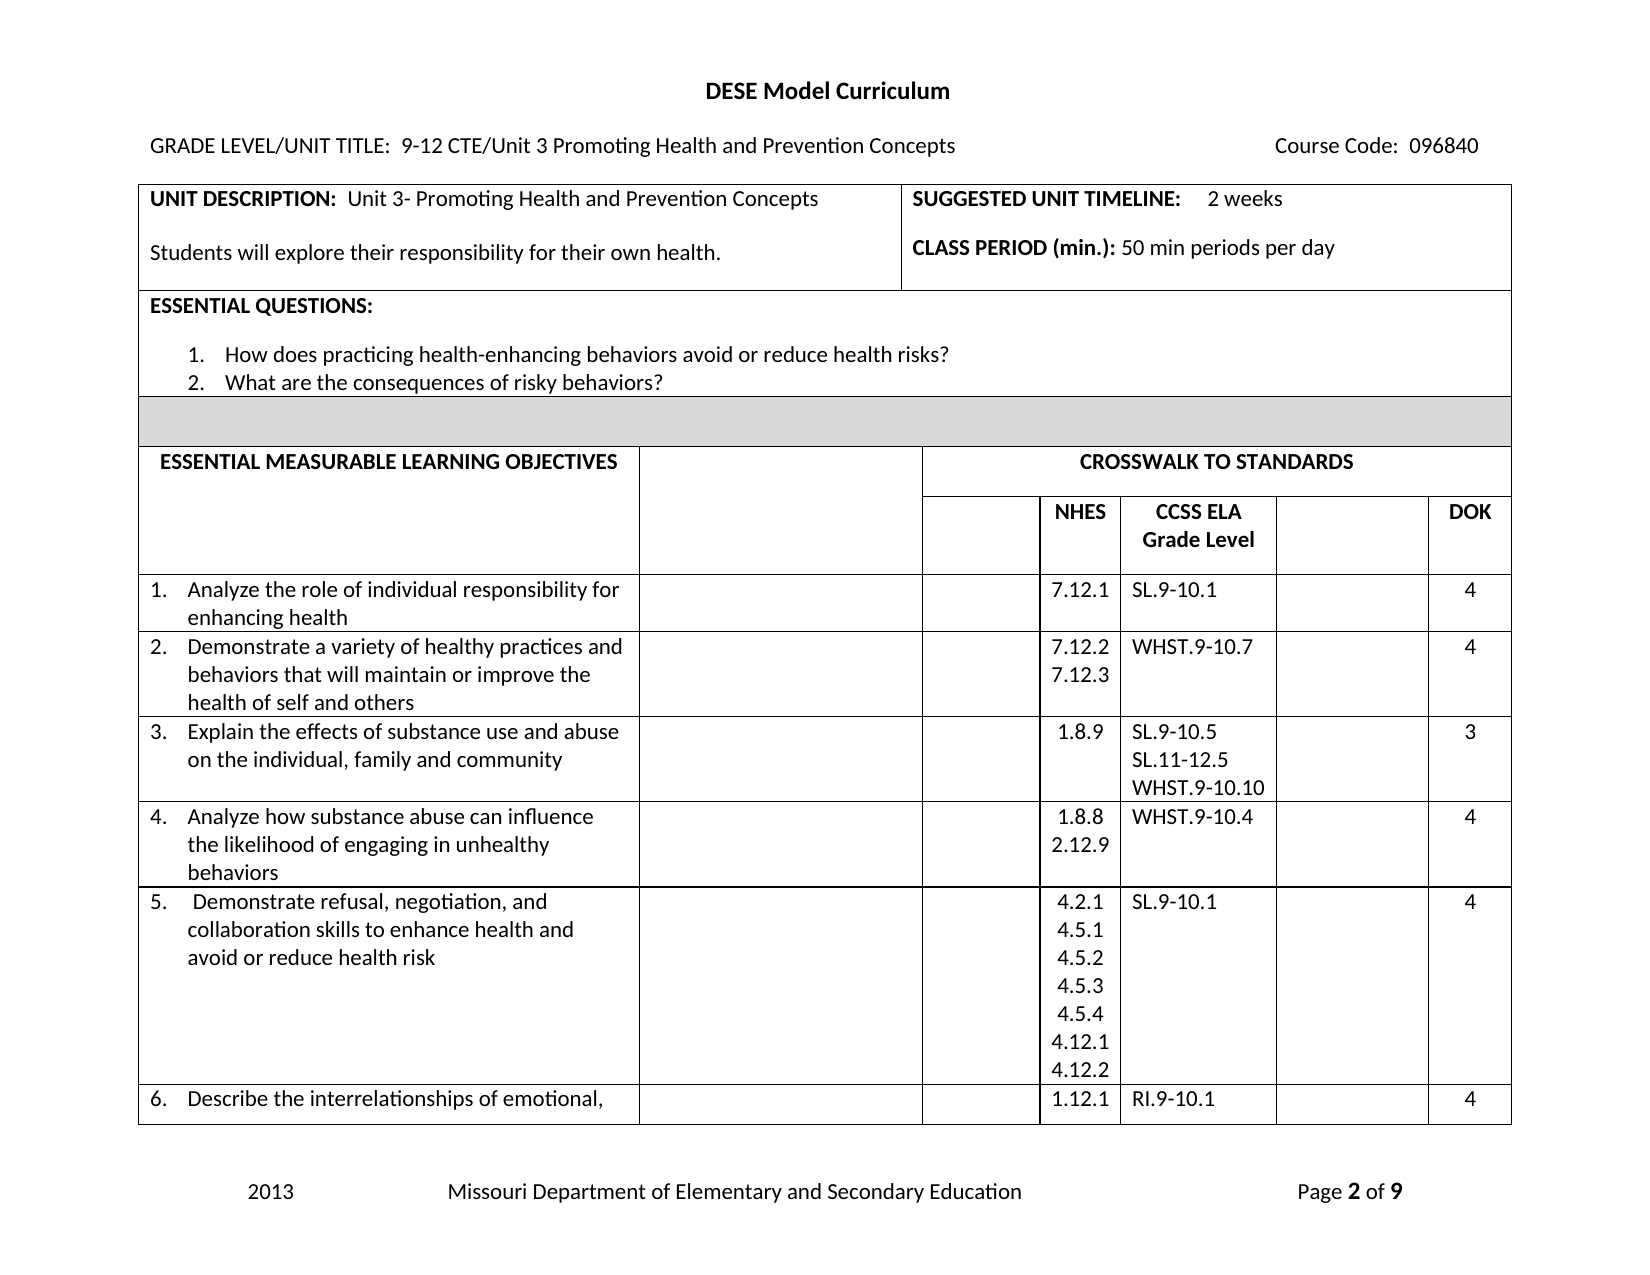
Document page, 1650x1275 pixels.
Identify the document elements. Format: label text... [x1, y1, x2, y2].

table_cell 4 [1429, 632, 1511, 716]
table_cell 4 [1429, 888, 1511, 1083]
table_cell ESSENTIAL QUESTIONS: How does practicing health-enhancing behaviors avoid or reduce health risks? What are the consequences of risky behaviors? [139, 291, 1511, 396]
table_cell [139, 397, 1511, 446]
table_cell Analyze the role of individual responsibility for enhancing health [139, 575, 639, 631]
table_cell [1277, 802, 1428, 886]
table_cell [1277, 632, 1428, 716]
table_cell [1277, 1085, 1428, 1124]
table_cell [139, 1085, 639, 1124]
table_cell Demonstrate refusal, negotiation, and collaboration skills to enhance health and avoid or reduce health risk [139, 888, 639, 1083]
table_cell Analyze how substance abuse can influence the likelihood of engaging in unhealthy behaviors [139, 802, 639, 886]
table_cell CCSS ELA Grade Level [1121, 497, 1276, 574]
table_cell 7.12.2 7.12.3 [1041, 632, 1120, 716]
table_cell [640, 717, 922, 801]
table_cell NHES [1041, 497, 1120, 574]
table_cell 4 [1429, 1085, 1511, 1124]
table_cell [923, 717, 1039, 801]
table_cell [640, 447, 922, 574]
table_cell [923, 1085, 1039, 1124]
table_cell 1.12.1 1.8.2 [1041, 1085, 1120, 1124]
table_cell 3 [1429, 717, 1511, 801]
table_cell 1.8.8 2.12.9 [1041, 802, 1120, 886]
table_cell [923, 802, 1039, 886]
table_cell 7.12.1 [1041, 575, 1120, 631]
table_cell [1277, 497, 1428, 574]
table_cell DOK [1429, 497, 1511, 574]
table_cell RI.9-10.1 [1121, 1085, 1276, 1124]
table_cell [1277, 717, 1428, 801]
table_cell Explain the effects of substance use and abuse on the individual, family and community [139, 717, 639, 801]
table_cell [923, 888, 1039, 1083]
table_cell [640, 575, 922, 631]
table_cell Demonstrate a variety of healthy practices and behaviors that will maintain or improve the health of self and others [139, 632, 639, 716]
table_cell 4 [1429, 802, 1511, 886]
table_cell [640, 802, 922, 886]
table_cell 4 [1429, 575, 1511, 631]
table_cell [923, 575, 1039, 631]
table_cell [1277, 575, 1428, 631]
table_cell CROSSWALK TO STANDARDS [923, 447, 1511, 496]
table_cell WHST.9-10.4 [1121, 802, 1276, 886]
table_cell WHST.9-10.7 [1121, 632, 1276, 716]
table_cell SL.9-10.1 [1121, 575, 1276, 631]
table_cell [1277, 888, 1428, 1083]
table_cell [640, 888, 922, 1083]
table_cell [640, 632, 922, 716]
table_header SUGGESTED UNIT TIMELINE: 2 weeks CLASS PERIOD (min.): 50 min periods per day [902, 185, 1511, 290]
table_cell [923, 497, 1039, 574]
table_cell 1.8.9 [1041, 717, 1120, 801]
table_cell ESSENTIAL MEASURABLE LEARNING OBJECTIVES [139, 447, 639, 574]
table_cell 4.2.1 4.5.1 4.5.2 4.5.3 4.5.4 4.12.1 4.12.2 [1041, 888, 1120, 1083]
table_cell SL.9-10.1 [1121, 888, 1276, 1083]
table_cell [640, 1085, 922, 1124]
table_cell [923, 632, 1039, 716]
table_cell SL.9-10.5 SL.11-12.5 WHST.9-10.10 [1121, 717, 1276, 801]
table_header UNIT DESCRIPTION: Unit 3- Promoting Health and Prevention Concepts Students will explore their responsibility for their own health. [139, 185, 901, 290]
